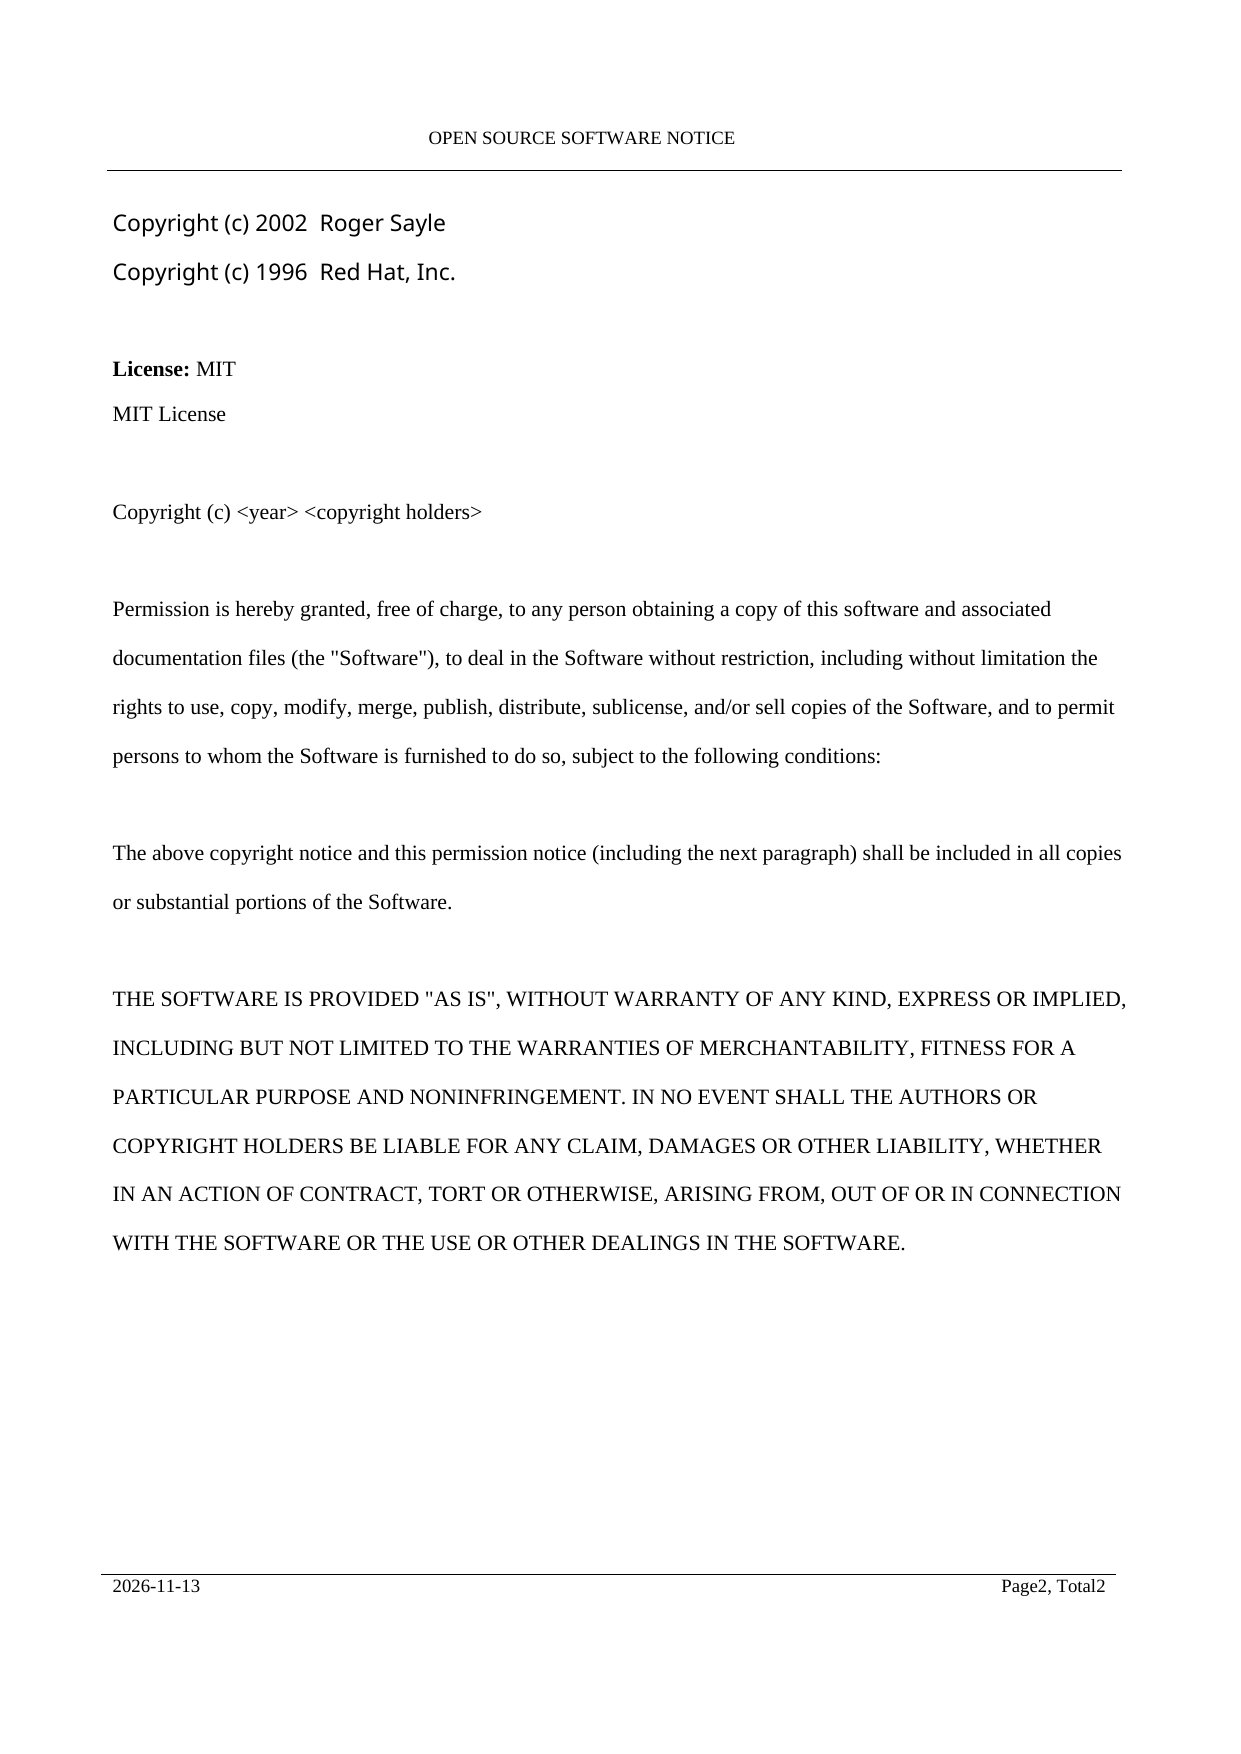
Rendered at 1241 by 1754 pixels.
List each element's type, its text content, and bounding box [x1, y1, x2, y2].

text MIT License Copyright (c) <year> <copyright holders> Permission is hereby granted, free of charge, to any person obtaining a copy of this software and associated documentation files (the "Software"), to deal in the Software without restriction, including without limitation the rights to use, copy, modify, merge, publish, distribute, sublicense, and/or sell copies of the Software, and to permit persons to whom the Software is furnished to do so, subject to the following conditions: The above copyright notice and this permission notice (including the next paragraph) shall be included in all copies or substantial portions of the Software. THE SOFTWARE IS PROVIDED "AS IS", WITHOUT WARRANTY OF ANY KIND, EXPRESS OR IMPLIED, INCLUDING BUT NOT LIMITED TO THE WARRANTIES OF MERCHANTABILITY, FITNESS FOR A PARTICULAR PURPOSE AND NONINFRINGEMENT. IN NO EVENT SHALL THE AUTHORS OR COPYRIGHT HOLDERS BE LIABLE FOR ANY CLAIM, DAMAGES OR OTHER LIABILITY, WHETHER IN AN ACTION OF CONTRACT, TORT OR OTHERWISE, ARISING FROM, OUT OF OR IN CONNECTION WITH THE SOFTWARE OR THE USE OR OTHER DEALINGS IN THE SOFTWARE. [112, 398, 1128, 1259]
text License: MIT [112, 353, 1128, 385]
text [112, 206, 1128, 336]
